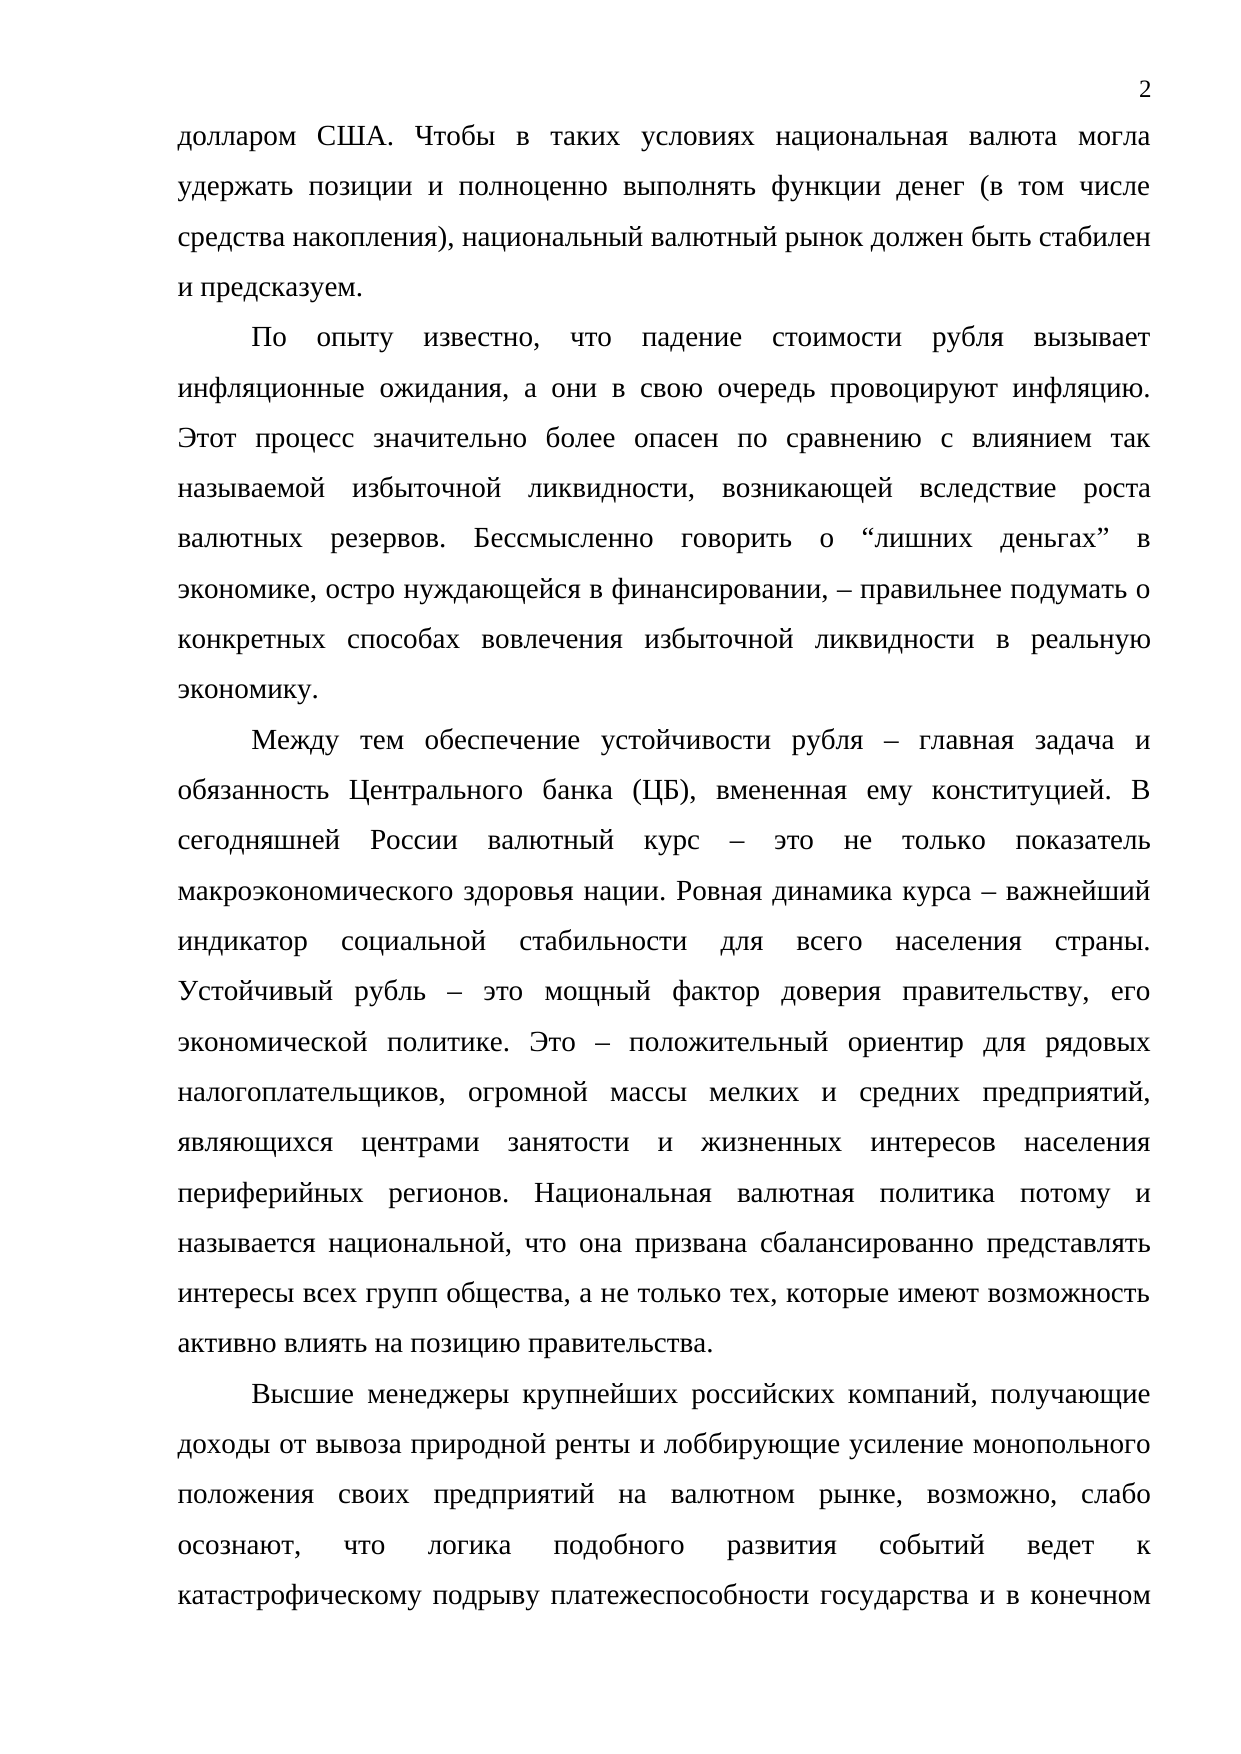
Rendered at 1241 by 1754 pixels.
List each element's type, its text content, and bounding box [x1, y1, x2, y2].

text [177, 118, 1152, 303]
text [177, 1376, 1152, 1611]
text Между тем обеспечение устойчивости рубля – главная задача и обязанность Центрального банка (ЦБ), вмененная ему конституцией. В сегодняшней России валютный курс – это не только показатель макроэкономического здоровья нации. Ровная динамика курса – важнейший индикатор социальной стабильности для всего населения страны. Устойчивый рубль – это мощный фактор доверия правительству, его экономической политике. Это – положительный ориентир для рядовых налогоплательщиков, огромной массы мелких и средних предприятий, являющихся центрами занятости и жизненных интересов населения периферийных регионов. Национальная валютная политика потому и называется национальной, что она призвана сбалансированно представлять интересы всех групп общества, а не только тех, которые имеют возможность активно влиять на позицию правительства. [177, 722, 1152, 1359]
text По опыту известно, что падение стоимости рубля вызывает инфляционные ожидания, а они в свою очередь провоцируют инфляцию. Этот процесс значительно более опасен по сравнению с влиянием так называемой избыточной ликвидности, возникающей вследствие роста валютных резервов. Бессмысленно говорить о “лишних деньгах” в экономике, остро нуждающейся в финансировании, – правильнее подумать о конкретных способах вовлечения избыточной ликвидности в реальную экономику. [177, 319, 1152, 705]
